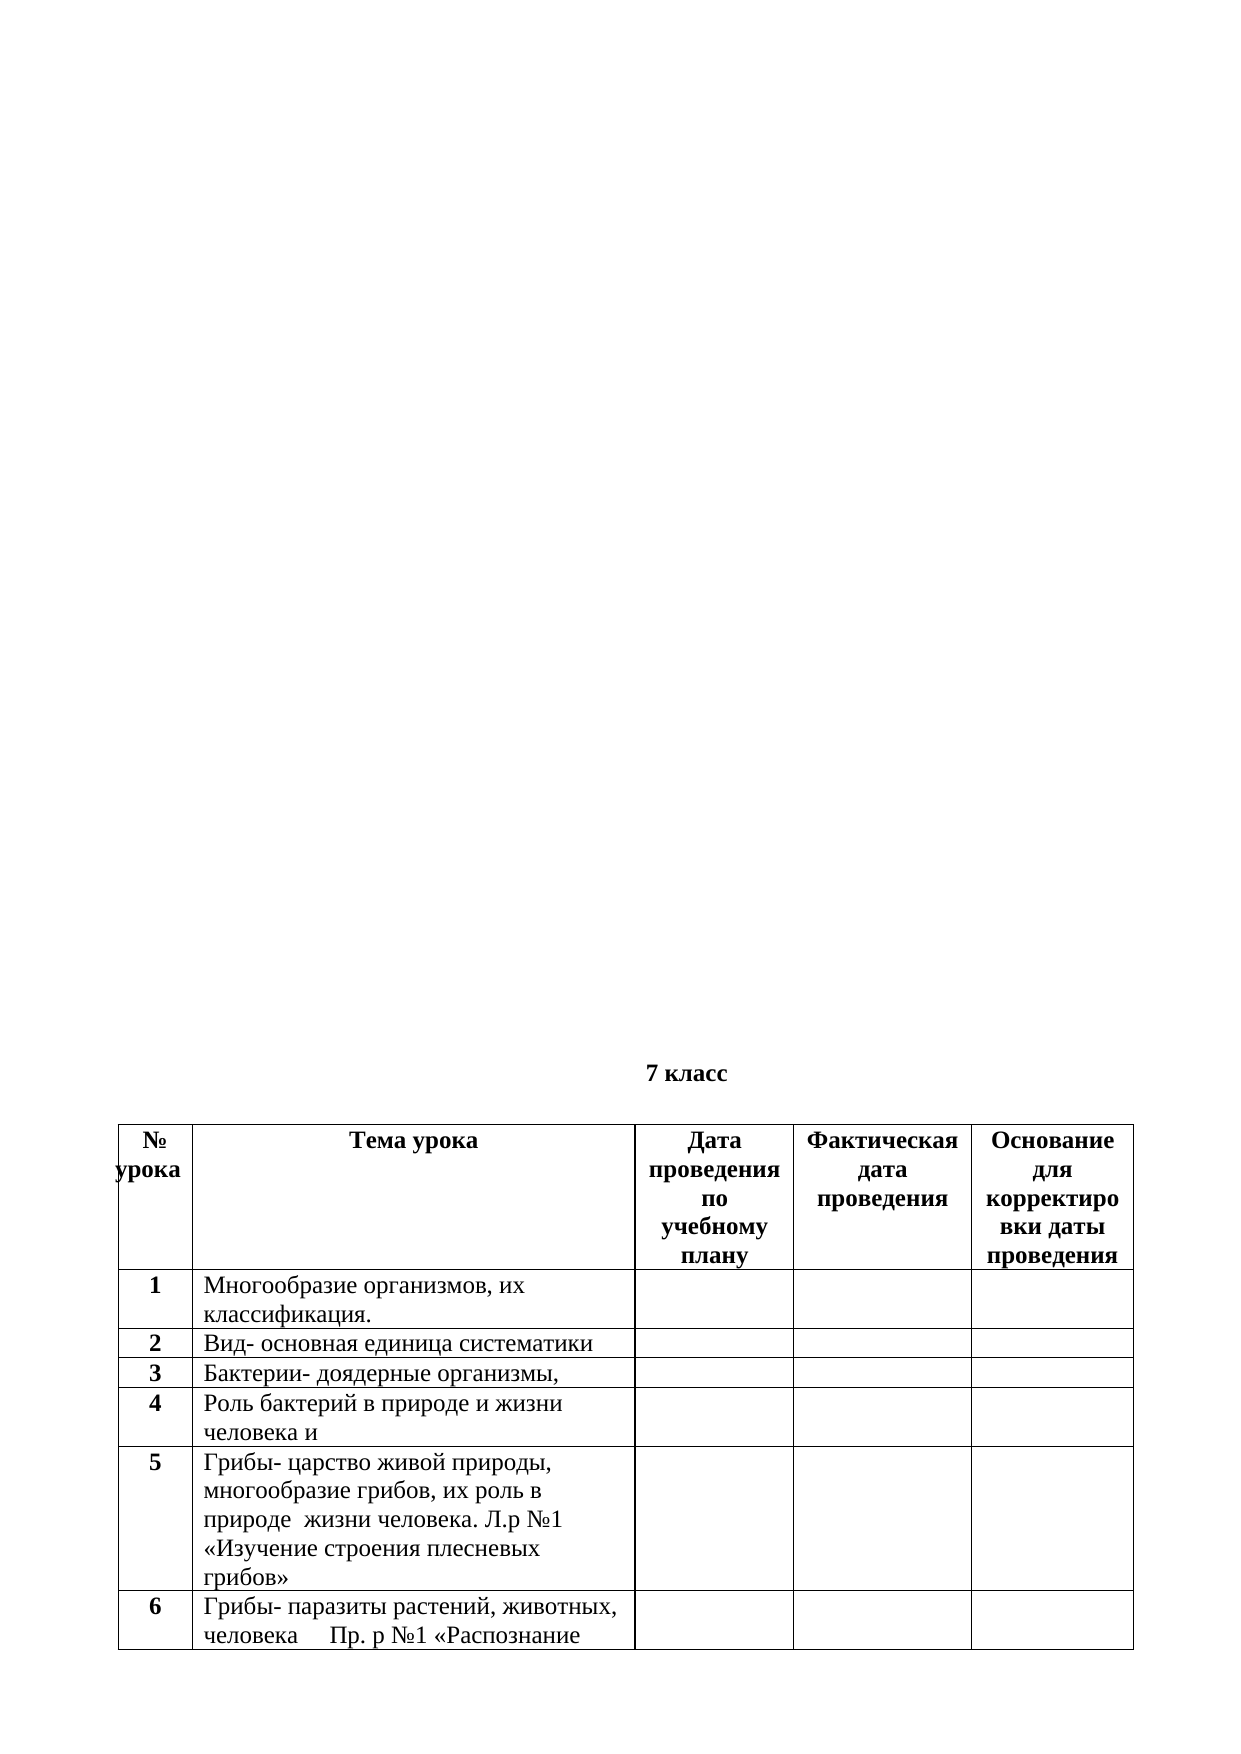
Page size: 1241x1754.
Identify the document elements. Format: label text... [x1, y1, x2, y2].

table_cell Грибы- царство живой природы, многообразие грибов, их роль в природе жизни человека. Л.р №1 «Изучение строения плесневых грибов» [193, 1447, 634, 1590]
table_cell [972, 1388, 1133, 1446]
table_cell [972, 1270, 1133, 1327]
table_cell [972, 1358, 1133, 1387]
table_cell 6 [119, 1591, 192, 1649]
table_header Основание для корректировки даты проведения [972, 1125, 1133, 1269]
table_cell Роль бактерий в природе и жизни человека и [193, 1388, 634, 1446]
table_cell [636, 1591, 793, 1649]
table_cell Вид- основная единица систематики [193, 1329, 634, 1357]
table_cell 1 [119, 1270, 192, 1327]
table_cell 4 [119, 1388, 192, 1446]
table_cell [636, 1358, 793, 1387]
table_cell [794, 1270, 971, 1327]
table_cell 5 [119, 1447, 192, 1590]
table_header № урока [119, 1125, 192, 1269]
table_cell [193, 1591, 634, 1649]
table_cell Бактерии- доядерные организмы, [193, 1358, 634, 1387]
table_cell [636, 1270, 793, 1327]
table_cell [794, 1388, 971, 1446]
table_cell [794, 1358, 971, 1387]
table_cell [794, 1591, 971, 1649]
table_header Тема урока [193, 1125, 634, 1269]
table_cell [972, 1447, 1133, 1590]
table_cell [636, 1329, 793, 1357]
table_cell 2 [119, 1329, 192, 1357]
table_cell Многообразие организмов, их классификация. [193, 1270, 634, 1327]
table_cell [636, 1447, 793, 1590]
table_cell [794, 1447, 971, 1590]
table_cell [972, 1591, 1133, 1649]
text 7 класс [148, 1058, 1152, 1087]
table_cell [636, 1388, 793, 1446]
table_cell 3 [119, 1358, 192, 1387]
table_cell [794, 1329, 971, 1357]
table_header Дата проведения по учебному плану [636, 1125, 793, 1269]
table_header Фактическая дата проведения [794, 1125, 971, 1269]
table_cell [972, 1329, 1133, 1357]
